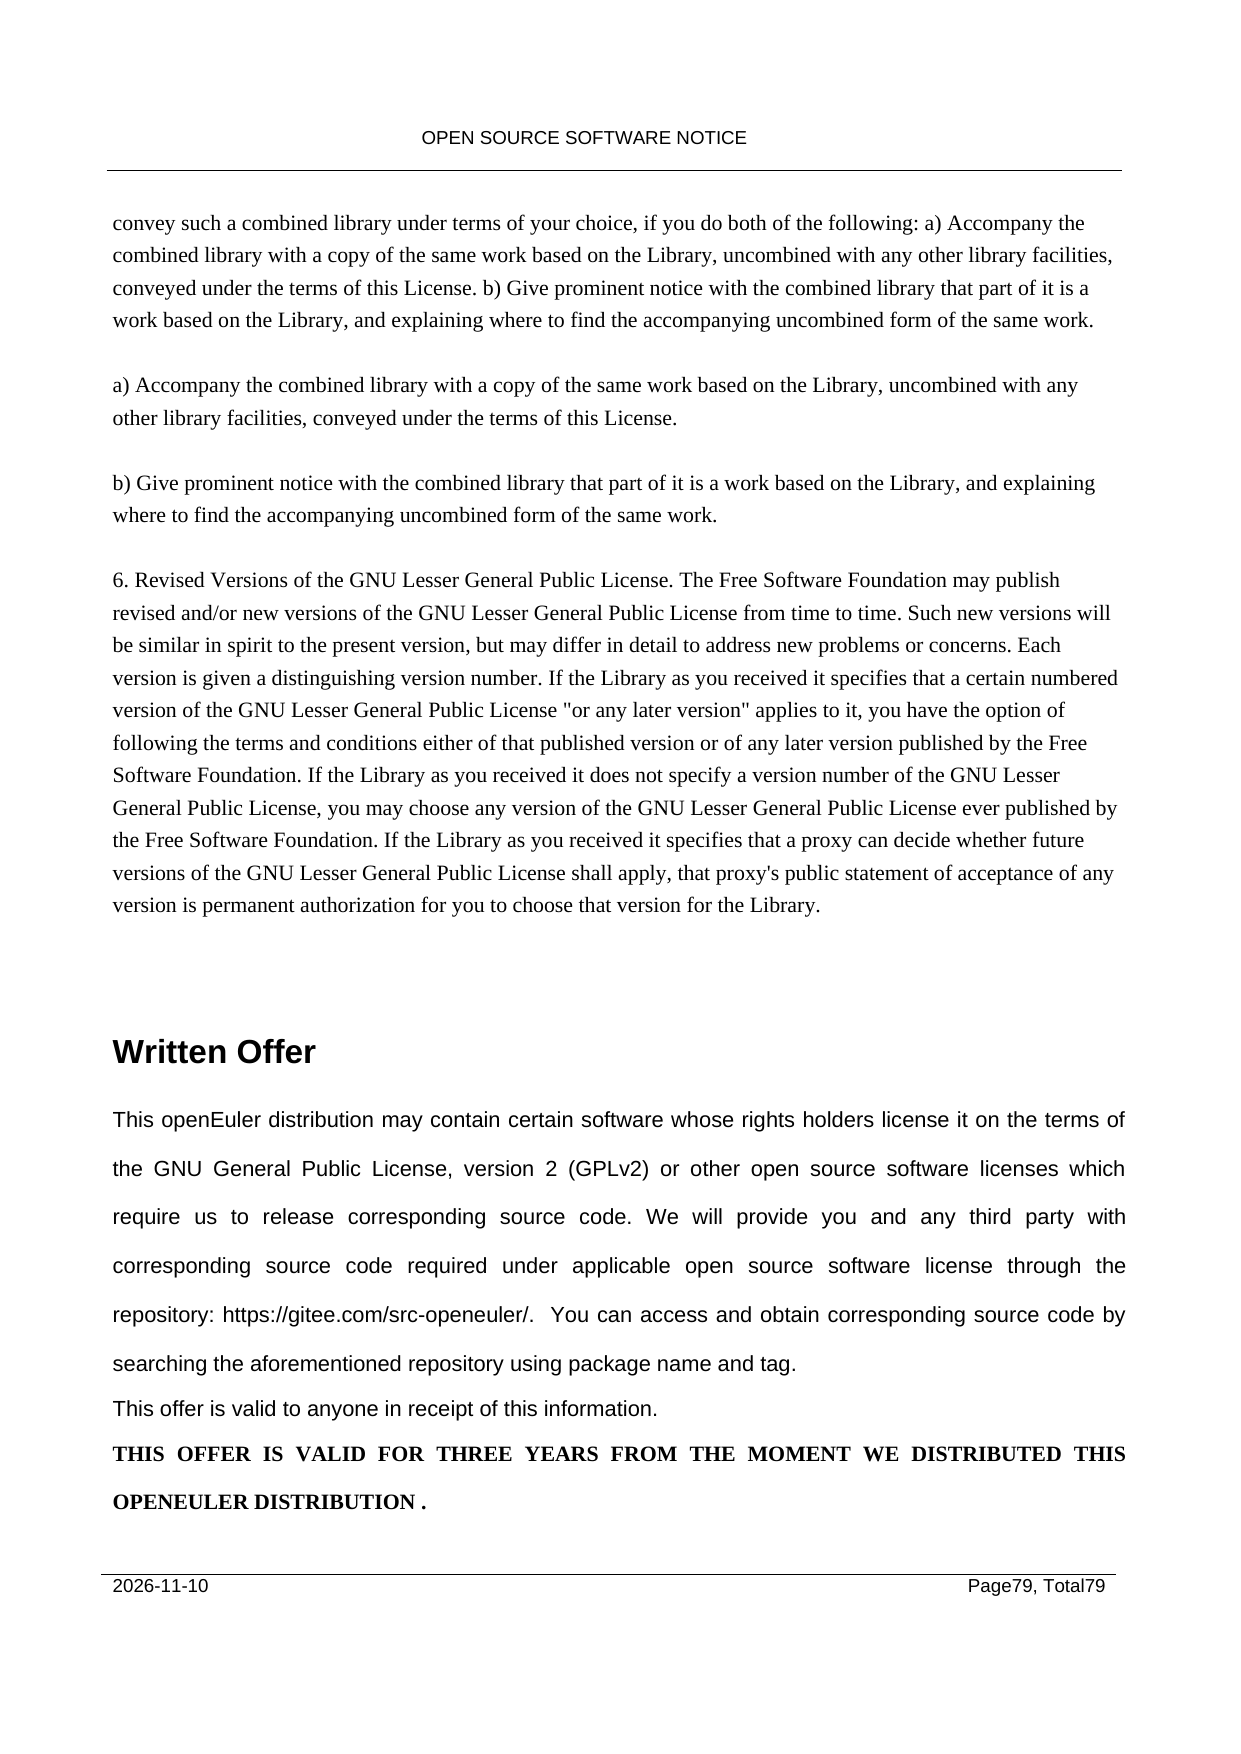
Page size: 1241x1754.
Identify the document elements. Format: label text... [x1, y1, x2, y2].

text THIS OFFER IS VALID FOR THREE YEARS FROM THE MOMENT WE DISTRIBUTED THIS OPENEULER DISTRIBUTION . [112, 1437, 1128, 1518]
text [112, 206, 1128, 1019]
text Written Offer [112, 1019, 1128, 1084]
text This openEuler distribution may contain certain software whose rights holders license it on the terms of the GNU General Public License, version 2 (GPLv2) or other open source software licenses which require us to release corresponding source code. We will provide you and any third party with corresponding source code required under applicable open source software license through the repository: https://gitee.com/src-openeuler/. You can access and obtain corresponding source code by searching the aforementioned repository using package name and tag. [112, 1103, 1128, 1379]
text This offer is valid to anyone in receipt of this information. [112, 1392, 1128, 1424]
